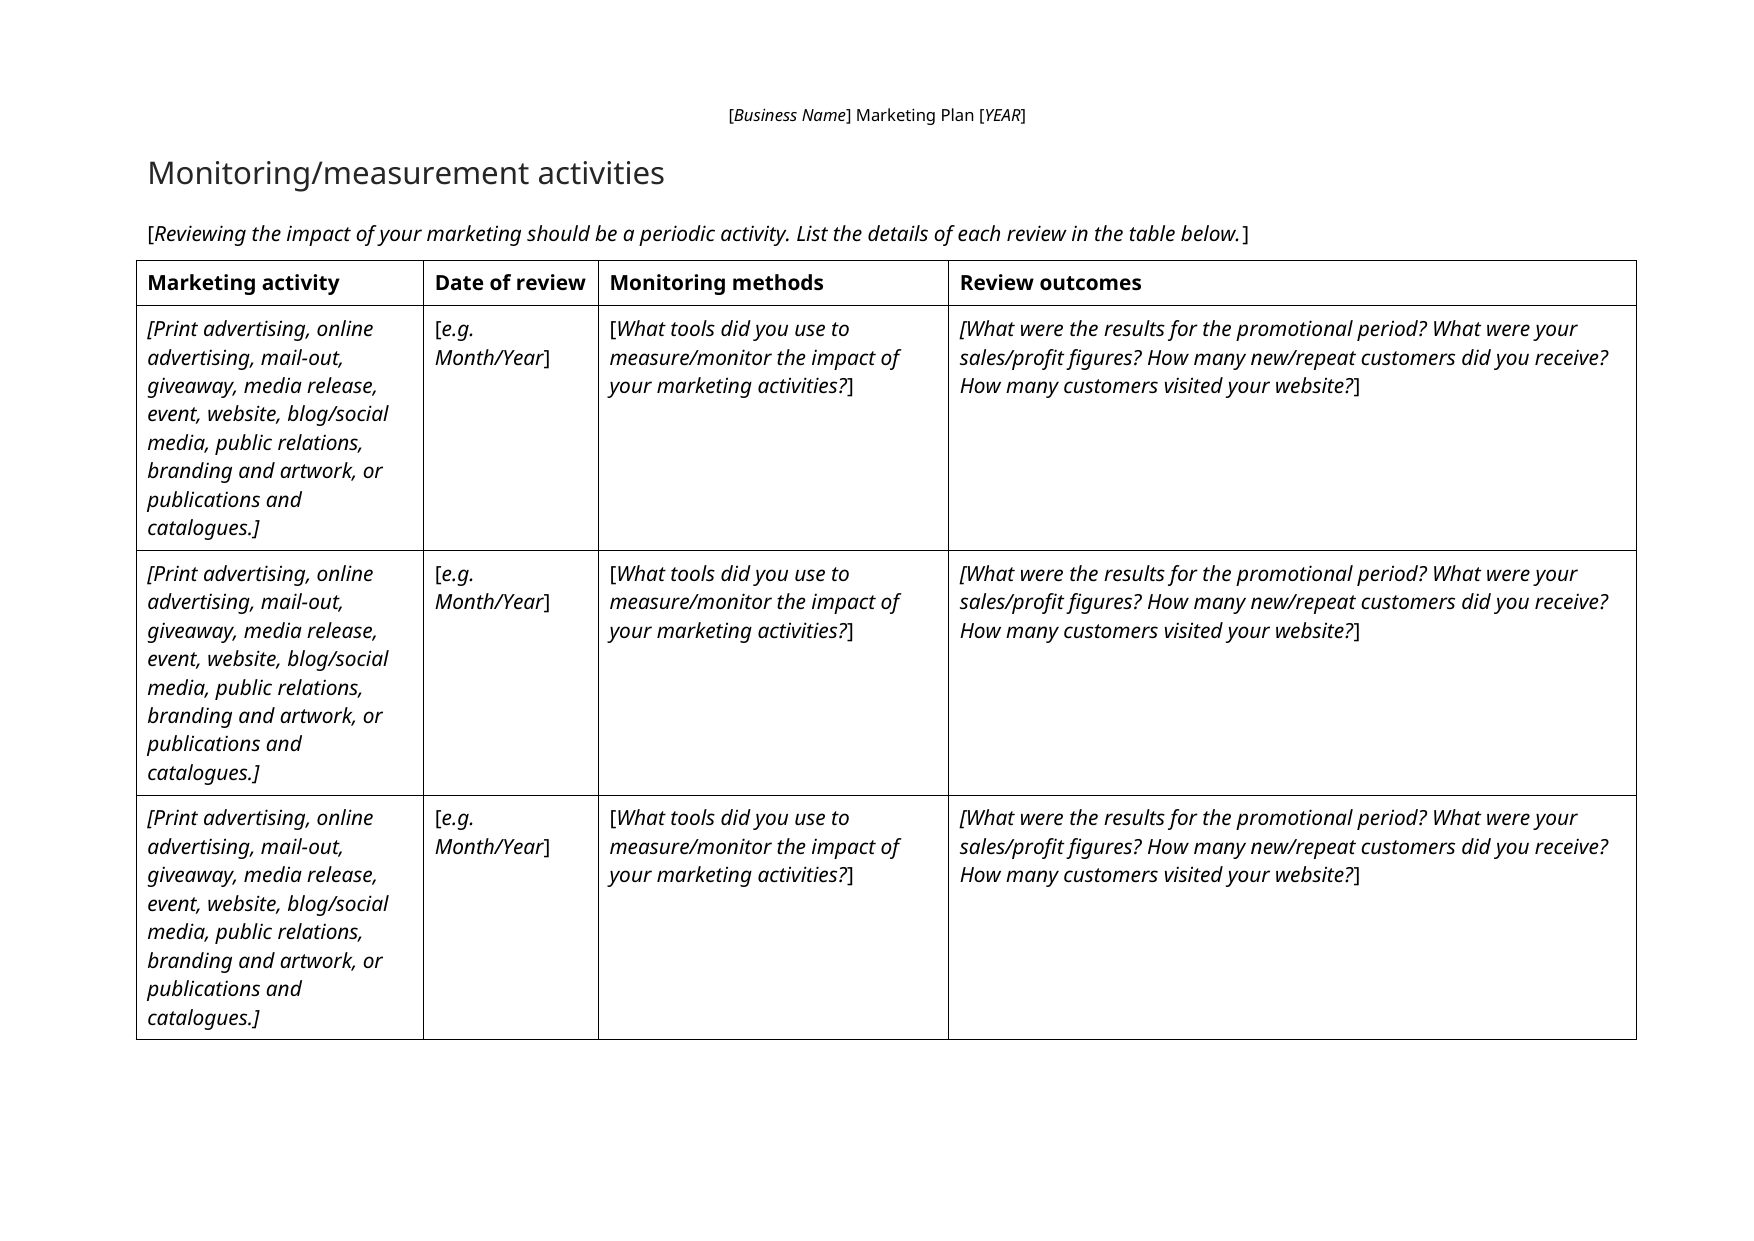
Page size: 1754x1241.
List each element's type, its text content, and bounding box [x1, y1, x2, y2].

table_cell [599, 796, 948, 1039]
subtitle Monitoring/measurement activities [147, 151, 1607, 194]
table_header Date of review [424, 261, 598, 305]
table_cell [What tools did you use to measure/monitor the impact of your marketing activities?] [599, 306, 948, 550]
table_cell [e.g. Month/Year] [424, 551, 598, 795]
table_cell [949, 796, 1636, 1039]
table_header Monitoring methods [599, 261, 948, 305]
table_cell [137, 796, 423, 1039]
table_cell [What tools did you use to measure/monitor the impact of your marketing activities?] [599, 551, 948, 795]
table_cell [e.g. Month/Year] [424, 306, 598, 550]
table_header Marketing activity [137, 261, 423, 305]
text [Reviewing the impact of your marketing should be a periodic activity. List the details of each review in the table below.] [147, 219, 1607, 247]
table_cell [e.g. Month/Year] [424, 796, 598, 1039]
table_header Review outcomes [949, 261, 1636, 305]
